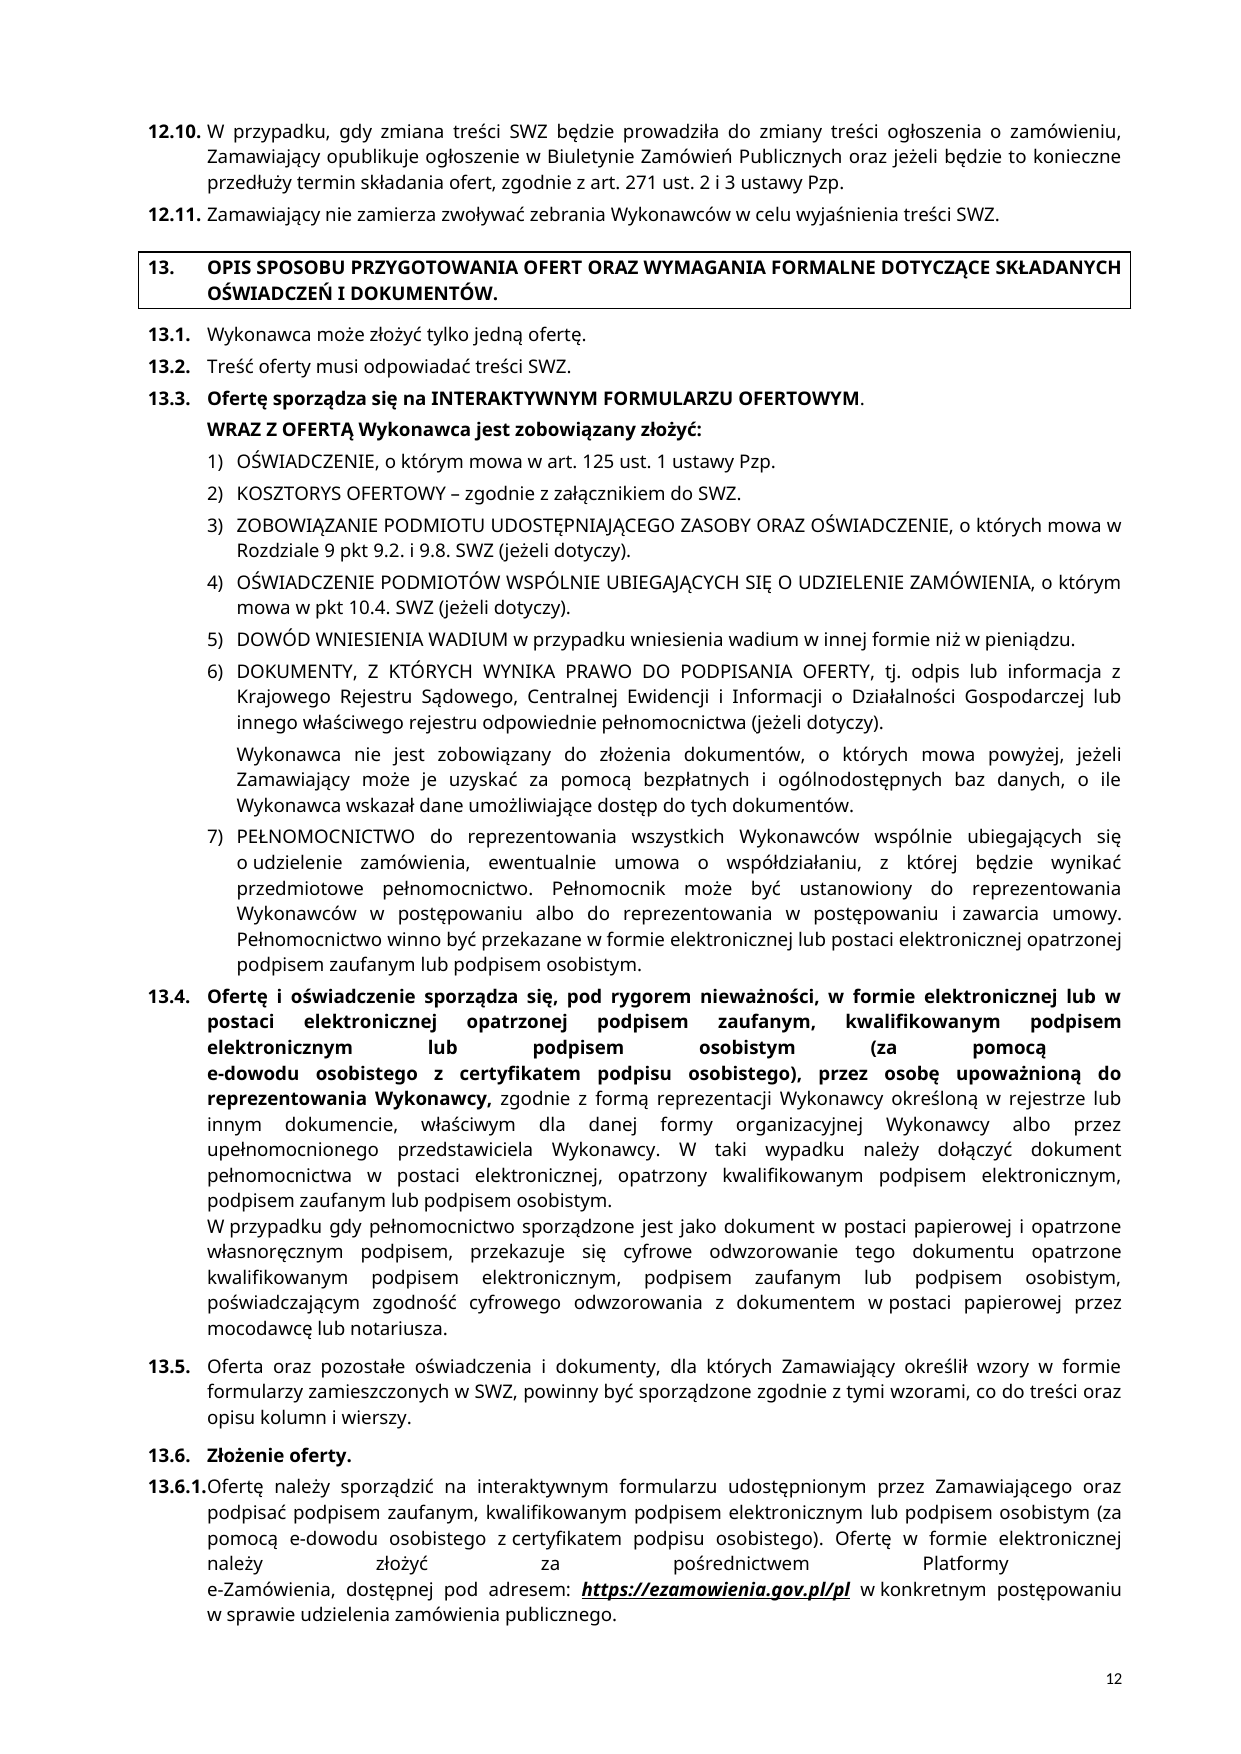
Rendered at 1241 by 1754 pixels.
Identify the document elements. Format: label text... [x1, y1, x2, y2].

list Oferta oraz pozostałe oświadczenia i dokumenty, dla których Zamawiający określił wzory w formie formularzy zamieszczonych w SWZ, powinny być sporządzone zgodnie z tymi wzorami, co do treści oraz opisu kolumn i wierszy. [148, 1353, 1122, 1429]
list DOWÓD WNIESIENIA WADIUM w przypadku wniesienia wadium w innej formie niż w pieniądzu. [207, 626, 1122, 652]
list Zamawiający nie zamierza zwoływać zebrania Wykonawców w celu wyjaśnienia treści SWZ. [148, 201, 1122, 226]
list Wykonawca może złożyć tylko jedną ofertę. [148, 321, 1122, 347]
list KOSZTORYS OFERTOWY – zgodnie z załącznikiem do SWZ. [207, 480, 1122, 506]
list OPIS SPOSOBU PRZYGOTOWANIA OFERT ORAZ WYMAGANIA FORMALNE DOTYCZĄCE SKŁADANYCH OŚWIADCZEŃ I DOKUMENTÓW. [139, 253, 1130, 308]
list ZOBOWIĄZANIE PODMIOTU UDOSTĘPNIAJĄCEGO ZASOBY ORAZ OŚWIADCZENIE, o których mowa w Rozdziale 9 pkt 9.2. i 9.8. SWZ (jeżeli dotyczy). [207, 512, 1122, 563]
text W przypadku gdy pełnomocnictwo sporządzone jest jako dokument w postaci papierowej i opatrzone własnoręcznym podpisem, przekazuje się cyfrowe odwzorowanie tego dokumentu opatrzone kwalifikowanym podpisem elektronicznym, podpisem zaufanym lub podpisem osobistym, poświadczającym zgodność cyfrowego odwzorowania z dokumentem w postaci papierowej przez mocodawcę lub notariusza. [207, 1213, 1122, 1341]
list Ofertę i oświadczenie sporządza się, pod rygorem nieważności, w formie elektronicznej lub w postaci elektronicznej opatrzonej podpisem zaufanym, kwalifikowanym podpisem elektronicznym lub podpisem osobistym (za pomocą e-dowodu osobistego z certyfikatem podpisu osobistego), przez osobę upoważnioną do reprezentowania Wykonawcy, zgodnie z formą reprezentacji Wykonawcy określoną w rejestrze lub innym dokumencie, właściwym dla danej formy organizacyjnej Wykonawcy albo przez upełnomocnionego przedstawiciela Wykonawcy. W taki wypadku należy dołączyć dokument pełnomocnictwa w postaci elektronicznej, opatrzony kwalifikowanym podpisem elektronicznym, podpisem zaufanym lub podpisem osobistym. [147, 983, 1122, 1213]
list W przypadku, gdy zmiana treści SWZ będzie prowadziła do zmiany treści ogłoszenia o zamówieniu, Zamawiający opublikuje ogłoszenie w Biuletynie Zamówień Publicznych oraz jeżeli będzie to konieczne przedłuży termin składania ofert, zgodnie z art. 271 ust. 2 i 3 ustawy Pzp. [148, 118, 1122, 195]
list Ofertę należy sporządzić na interaktywnym formularzu udostępnionym przez Zamawiającego oraz podpisać podpisem zaufanym, kwalifikowanym podpisem elektronicznym lub podpisem osobistym (za pomocą e-dowodu osobistego z certyfikatem podpisu osobistego). Ofertę w formie elektronicznej należy złożyć za pośrednictwem Platformy e-Zamówienia, dostępnej pod adresem: https://ezamowienia.gov.pl/pl w konkretnym postępowaniu w sprawie udzielenia zamówienia publicznego. [148, 1474, 1122, 1627]
text Wykonawca nie jest zobowiązany do złożenia dokumentów, o których mowa powyżej, jeżeli Zamawiający może je uzyskać za pomocą bezpłatnych i ogólnodostępnych baz danych, o ile Wykonawca wskazał dane umożliwiające dostęp do tych dokumentów. [236, 741, 1122, 818]
list Ofertę sporządza się na INTERAKTYWNYM FORMULARZU OFERTOWYM. [148, 385, 1122, 410]
list OŚWIADCZENIE, o którym mowa w art. 125 ust. 1 ustawy Pzp. [207, 448, 1122, 474]
text WRAZ Z OFERTĄ Wykonawca jest zobowiązany złożyć: [207, 417, 1122, 442]
list OŚWIADCZENIE PODMIOTÓW WSPÓLNIE UBIEGAJĄCYCH SIĘ O UDZIELENIE ZAMÓWIENIA, o którym mowa w pkt 10.4. SWZ (jeżeli dotyczy). [207, 569, 1122, 620]
list Złożenie oferty. [148, 1442, 1122, 1468]
list PEŁNOMOCNICTWO do reprezentowania wszystkich Wykonawców wspólnie ubiegających się o udzielenie zamówienia, ewentualnie umowa o współdziałaniu, z której będzie wynikać przedmiotowe pełnomocnictwo. Pełnomocnik może być ustanowiony do reprezentowania Wykonawców w postępowaniu albo do reprezentowania w postępowaniu i zawarcia umowy. Pełnomocnictwo winno być przekazane w formie elektronicznej lub postaci elektronicznej opatrzonej podpisem zaufanym lub podpisem osobistym. [207, 824, 1122, 977]
list Treść oferty musi odpowiadać treści SWZ. [148, 353, 1122, 378]
list DOKUMENTY, Z KTÓRYCH WYNIKA PRAWO DO PODPISANIA OFERTY, tj. odpis lub informacja z Krajowego Rejestru Sądowego, Centralnej Ewidencji i Informacji o Działalności Gospodarczej lub innego właściwego rejestru odpowiednie pełnomocnictwa (jeżeli dotyczy). [207, 658, 1122, 735]
